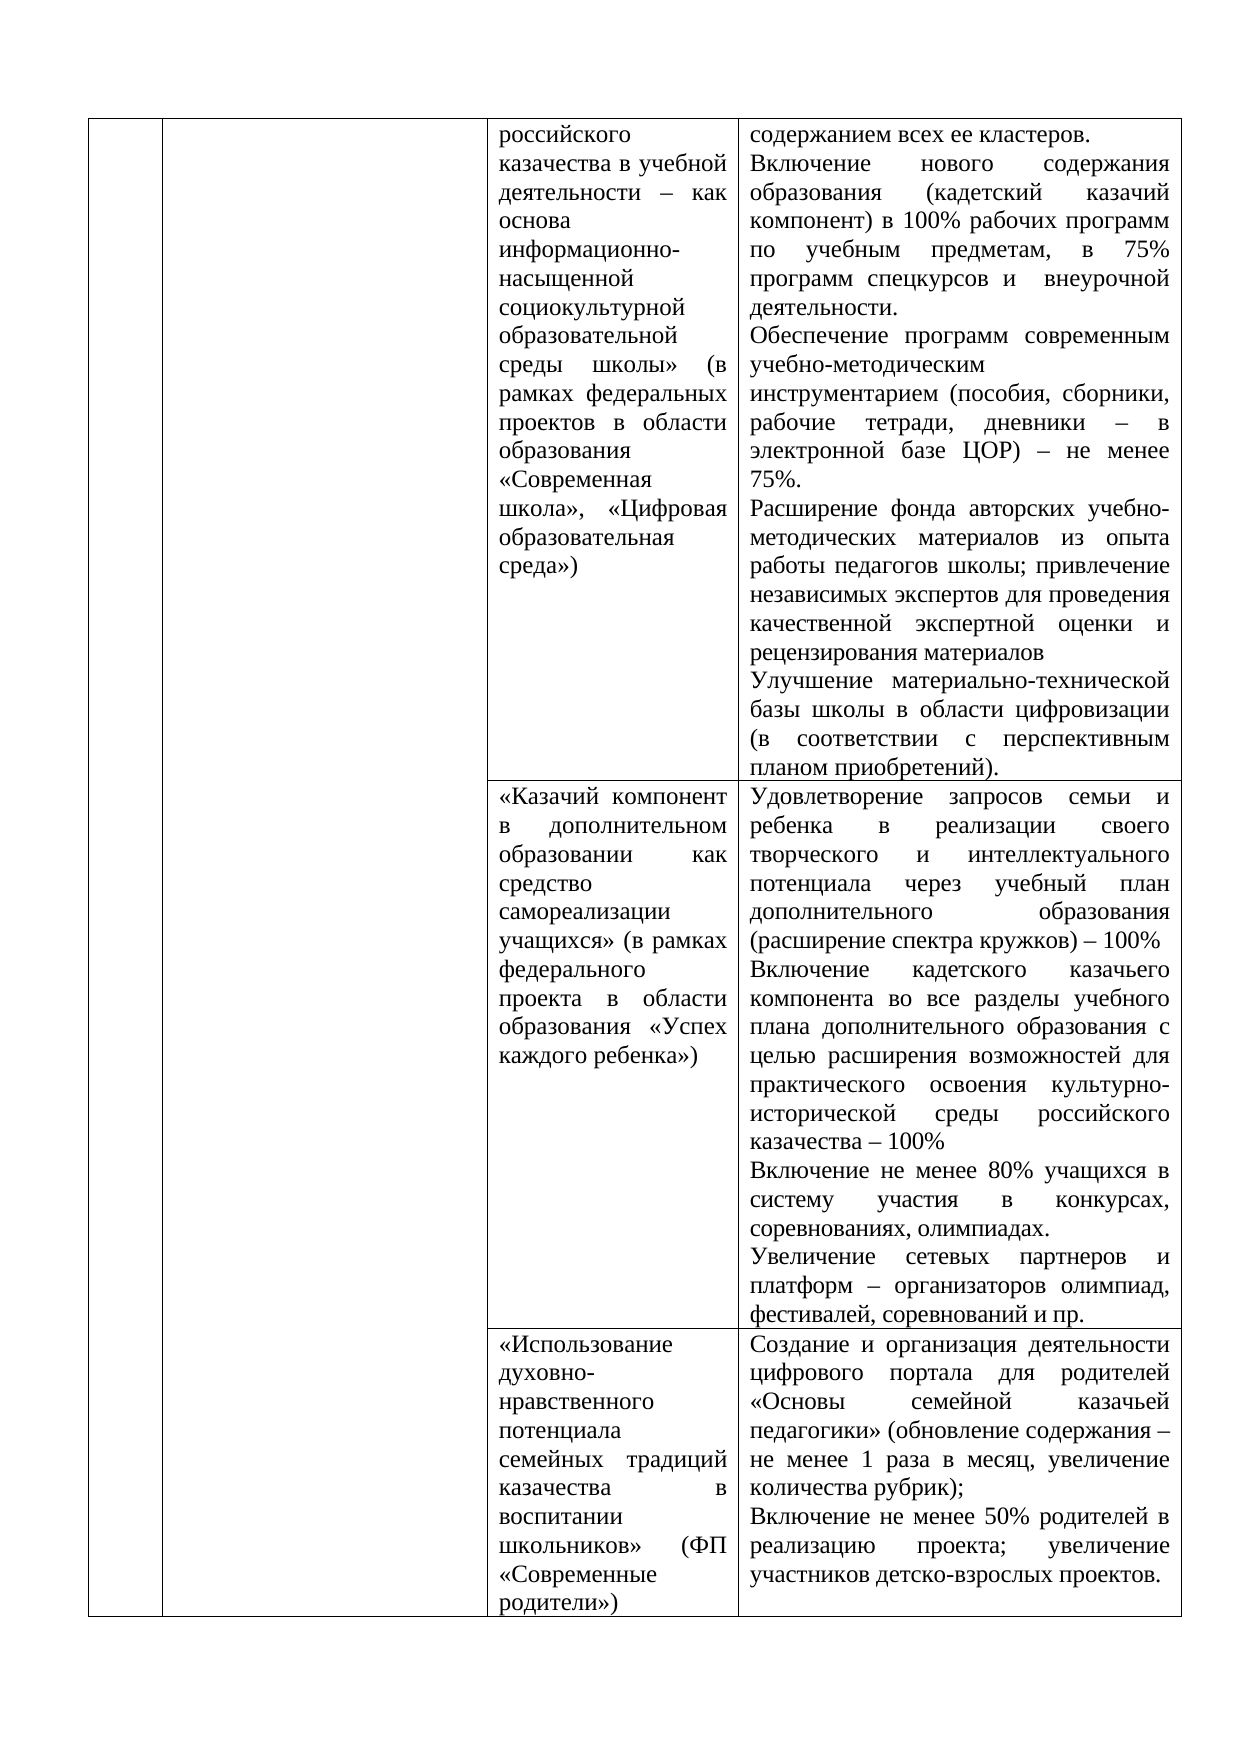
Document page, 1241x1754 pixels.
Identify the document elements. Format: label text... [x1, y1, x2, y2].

table_cell «Казачий компонент в дополнительном образовании как средство самореализации учащихся» (в рамках федерального проекта в области образования «Успех каждого ребенка») [488, 781, 738, 1328]
table_cell Создание и организация деятельности цифрового портала для родителей «Основы семейной казачьей педагогики» (обновление содержания – не менее 1 раза в месяц, увеличение количества рубрик); Включение не менее 50% родителей в реализацию проекта; увеличение участников детско-взрослых проектов. [739, 1329, 1181, 1616]
table_cell Удовлетворение запросов семьи и ребенка в реализации своего творческого и интеллектуального потенциала через учебный план дополнительного образования (расширение спектра кружков) – 100% Включение кадетского казачьего компонента во все разделы учебного плана дополнительного образования с целью расширения возможностей для практического освоения культурно-исторической среды российского казачества – 100% Включение не менее 80% учащихся в систему участия в конкурсах, соревнованиях, олимпиадах. Увеличение сетевых партнеров и платформ – организаторов олимпиад, фестивалей, соревнований и пр. [739, 781, 1181, 1328]
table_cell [739, 119, 1181, 780]
table_cell «Использование духовно-нравственного потенциала семейных традиций казачества в воспитании школьников» (ФП «Современные родители») [488, 1329, 738, 1616]
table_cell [488, 119, 738, 780]
